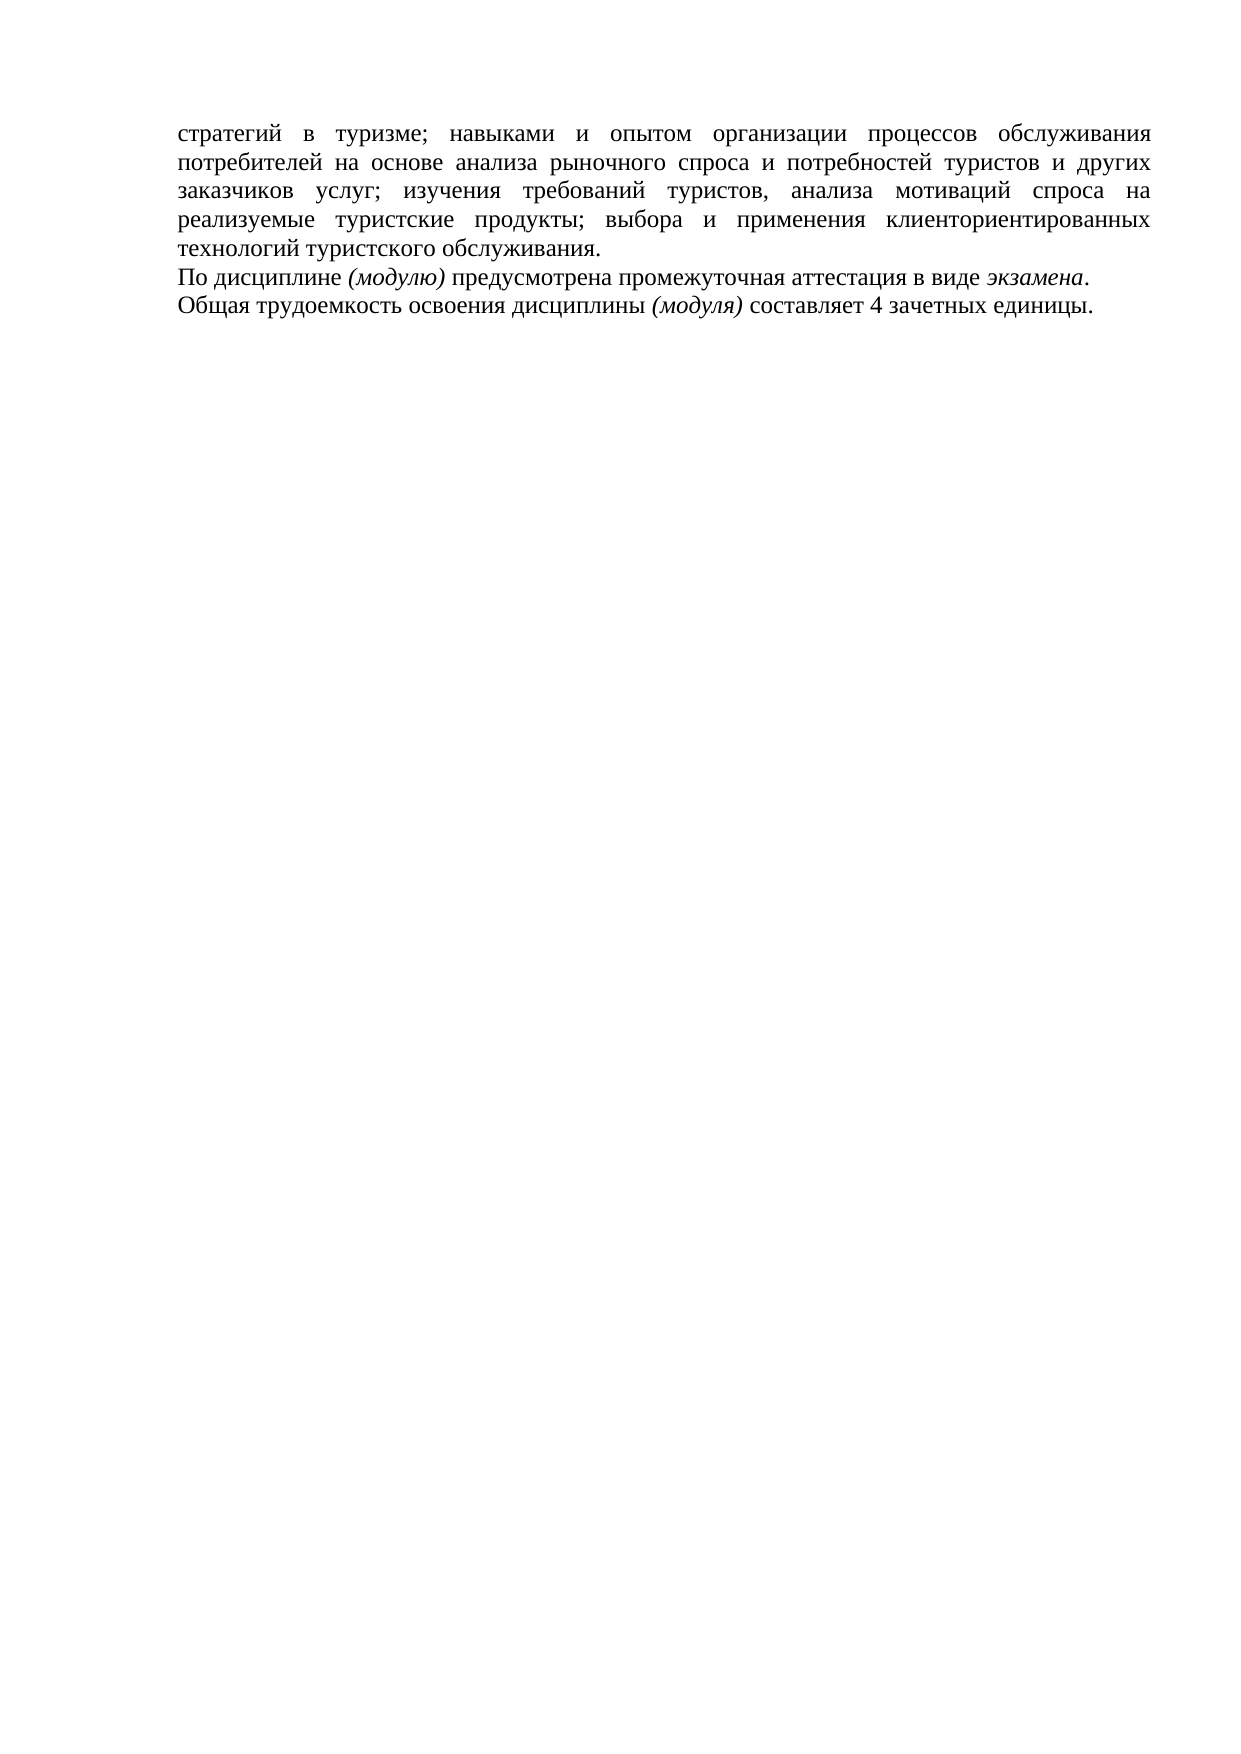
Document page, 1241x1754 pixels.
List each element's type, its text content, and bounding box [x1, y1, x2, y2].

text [177, 118, 1152, 262]
text Общая трудоемкость освоения дисциплины (модуля) составляет 4 зачетных единицы. [177, 291, 1152, 319]
text По дисциплине (модулю) предусмотрена промежуточная аттестация в виде экзамена. [177, 262, 1152, 291]
